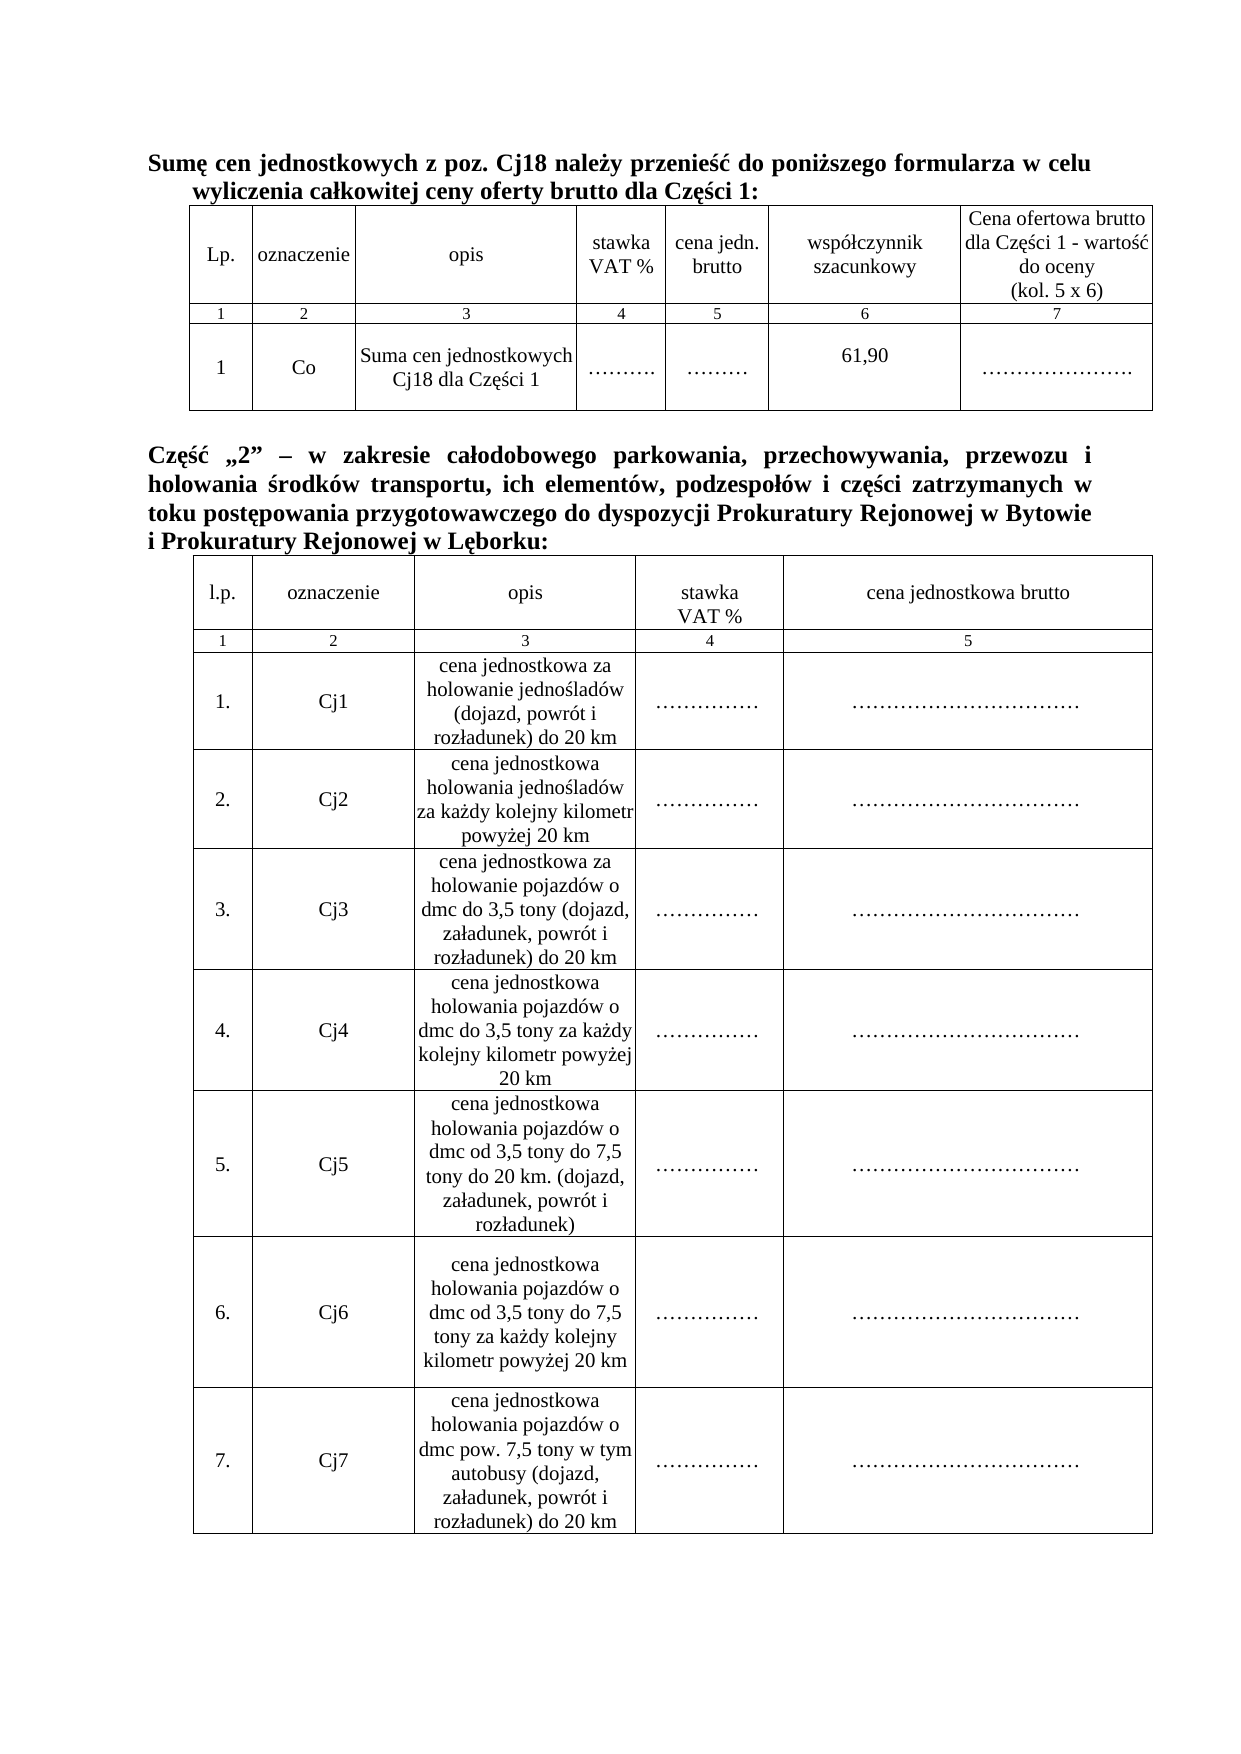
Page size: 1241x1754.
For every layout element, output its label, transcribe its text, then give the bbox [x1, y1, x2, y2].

table_cell Cj2 [253, 750, 414, 848]
table_cell …………………………… [784, 1388, 1152, 1533]
table_cell cena jednostkowa holowania pojazdów o dmc od 3,5 tony do 7,5 tony do 20 km. (dojazd, załadunek, powrót i rozładunek) [415, 1091, 635, 1236]
table_cell …………… [636, 653, 783, 749]
table_cell 61,90 [769, 324, 960, 410]
table_cell Cj3 [253, 849, 414, 969]
table_cell 7. [194, 1388, 252, 1533]
table_cell Cj6 [253, 1237, 414, 1387]
table_header cena jednostkowa brutto [784, 556, 1152, 628]
table_header cena jedn. brutto [666, 206, 768, 302]
table_cell Cj7 [253, 1388, 414, 1533]
table_header stawka VAT % [577, 206, 665, 302]
text Sumę cen jednostkowych z poz. Cj18 należy przenieść do poniższego formularza w celu wyliczenia całkowitej ceny oferty brutto dla Części 1: [148, 148, 1093, 205]
table_cell Cj5 [253, 1091, 414, 1236]
table_cell 6 [769, 304, 960, 323]
table_cell ………. [577, 324, 665, 410]
table_cell …………… [636, 970, 783, 1090]
table_cell …………………………… [784, 1091, 1152, 1236]
table_cell cena jednostkowa holowania pojazdów o dmc pow. 7,5 tony w tym autobusy (dojazd, załadunek, powrót i rozładunek) do 20 km [415, 1388, 635, 1533]
table_cell …………………………… [784, 1237, 1152, 1387]
table_cell 3. [194, 849, 252, 969]
table_cell 2 [253, 630, 414, 652]
table_cell 1 [194, 630, 252, 652]
table_header stawka VAT % [636, 556, 783, 628]
table_cell 1 [190, 304, 252, 323]
table_cell 4 [577, 304, 665, 323]
table_cell 5 [666, 304, 768, 323]
table_cell cena jednostkowa za holowanie jednośladów (dojazd, powrót i rozładunek) do 20 km [415, 653, 635, 749]
table_cell …………………………… [784, 750, 1152, 848]
table_cell 2. [194, 750, 252, 848]
table_header opis [415, 556, 635, 628]
table_cell 5. [194, 1091, 252, 1236]
table_cell …………………………… [784, 653, 1152, 749]
table_cell 4. [194, 970, 252, 1090]
table_cell 7 [961, 304, 1152, 323]
table_cell 5 [784, 630, 1152, 652]
table_cell …………… [636, 849, 783, 969]
table_header oznaczenie [253, 556, 414, 628]
table_cell 3 [415, 630, 635, 652]
table_header Lp. [190, 206, 252, 302]
table_cell …………………………… [784, 970, 1152, 1090]
table_cell ……… [666, 324, 768, 410]
table_cell Co [253, 324, 355, 410]
table_cell Suma cen jednostkowych Cj18 dla Części 1 [356, 324, 576, 410]
table_header współczynnik szacunkowy [769, 206, 960, 302]
table_cell 1. [194, 653, 252, 749]
table_cell …………………. [961, 324, 1152, 410]
table_cell cena jednostkowa holowania pojazdów o dmc od 3,5 tony do 7,5 tony za każdy kolejny kilometr powyżej 20 km [415, 1237, 635, 1387]
table_cell …………… [636, 1237, 783, 1387]
table_cell 1 [190, 324, 252, 410]
table_header Cena ofertowa brutto dla Części 1 - wartość do oceny (kol. 5 x 6) [961, 206, 1152, 302]
text Część „2” – w zakresie całodobowego parkowania, przechowywania, przewozu i holowania środków transportu, ich elementów, podzespołów i części zatrzymanych w toku postępowania przygotowawczego do dyspozycji Prokuratury Rejonowej w Bytowie i Prokuratury Rejonowej w Lęborku: [148, 440, 1093, 555]
table_cell 2 [253, 304, 355, 323]
table_cell cena jednostkowa za holowanie pojazdów o dmc do 3,5 tony (dojazd, załadunek, powrót i rozładunek) do 20 km [415, 849, 635, 969]
table_cell Cj4 [253, 970, 414, 1090]
table_cell cena jednostkowa holowania jednośladów za każdy kolejny kilometr powyżej 20 km [415, 750, 635, 848]
table_cell 4 [636, 630, 783, 652]
table_cell …………… [636, 1388, 783, 1533]
table_cell cena jednostkowa holowania pojazdów o dmc do 3,5 tony za każdy kolejny kilometr powyżej 20 km [415, 970, 635, 1090]
table_cell 3 [356, 304, 576, 323]
table_cell 6. [194, 1237, 252, 1387]
table_cell Cj1 [253, 653, 414, 749]
table_cell …………… [636, 750, 783, 848]
table_cell …………… [636, 1091, 783, 1236]
table_header opis [356, 206, 576, 302]
table_header l.p. [194, 556, 252, 628]
table_header oznaczenie [253, 206, 355, 302]
table_cell …………………………… [784, 849, 1152, 969]
